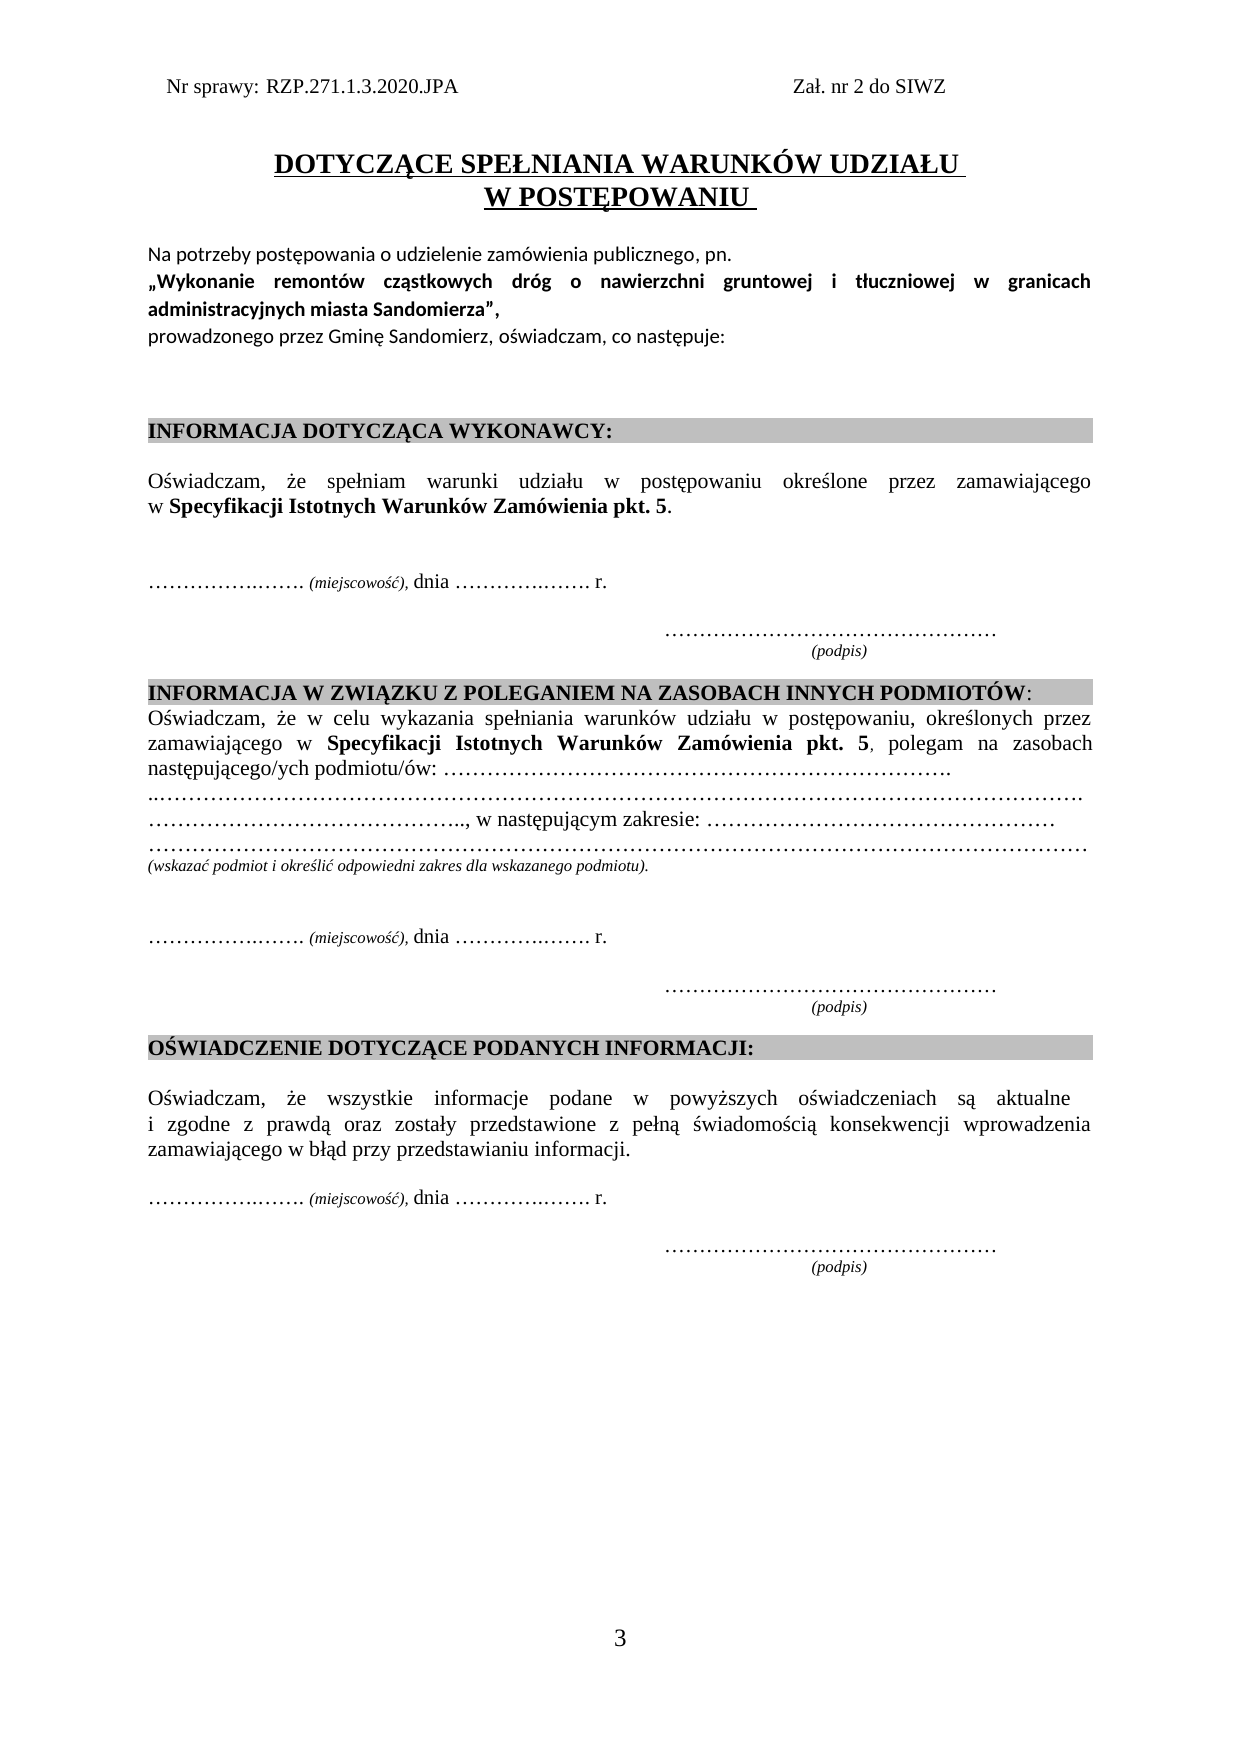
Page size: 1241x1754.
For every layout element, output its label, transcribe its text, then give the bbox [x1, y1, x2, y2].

list „Wykonanie remontów cząstkowych dróg o nawierzchni gruntowej i tłuczniowej w granicach administracyjnych miasta Sandomierza”, [148, 268, 1093, 321]
text ………………………………………… [148, 617, 1093, 641]
text INFORMACJA W ZWIĄZKU Z POLEGANIEM NA ZASOBACH INNYCH PODMIOTÓW: [148, 679, 1093, 705]
text INFORMACJA DOTYCZĄCA WYKONAWCY: [148, 418, 1093, 443]
text (podpis) [738, 641, 1093, 660]
list prowadzonego przez Gminę Sandomierz, oświadczam, co następuje: [148, 323, 1093, 349]
list Na potrzeby postępowania o udzielenie zamówienia publicznego, pn. [148, 241, 1093, 267]
text Oświadczam, że w celu wykazania spełniania warunków udziału w postępowaniu, określonych przez zamawiającego w Specyfikacji Istotnych Warunków Zamówienia pkt. 5, polegam na zasobach następującego/ych podmiotu/ów: ……………………………………………………………. [148, 705, 1093, 780]
text OŚWIADCZENIE DOTYCZĄCE PODANYCH INFORMACJI: [148, 1035, 1093, 1060]
text (podpis) [738, 997, 1093, 1016]
text ………………………………………… [148, 1233, 1093, 1257]
text DOTYCZĄCE SPEŁNIANIA WARUNKÓW UDZIAŁU W POSTĘPOWANIU [148, 148, 1093, 241]
text ………………………………………………………………………………………………………………… (wskazać podmiot i określić odpowiedni zakres dla wskazanego podmiotu). [148, 831, 1093, 875]
text …………….……. (miejscowość), dnia ………….……. r. [148, 924, 1093, 948]
text …………….……. (miejscowość), dnia ………….……. r. [148, 569, 1093, 593]
text ..……………………………………………………………………………………………………………….…………………………………….., w następującym zakresie: ………………………………………… [148, 780, 1093, 831]
text Oświadczam, że spełniam warunki udziału w postępowaniu określone przez zamawiającego w Specyfikacji Istotnych Warunków Zamówienia pkt. 5. [148, 468, 1093, 519]
text ………………………………………… [148, 973, 1093, 997]
text (podpis) [738, 1257, 1093, 1276]
text …………….……. (miejscowość), dnia ………….……. r. [148, 1185, 1093, 1209]
text Oświadczam, że wszystkie informacje podane w powyższych oświadczeniach są aktualne i zgodne z prawdą oraz zostały przedstawione z pełną świadomością konsekwencji wprowadzenia zamawiającego w błąd przy przedstawianiu informacji. [148, 1085, 1093, 1161]
